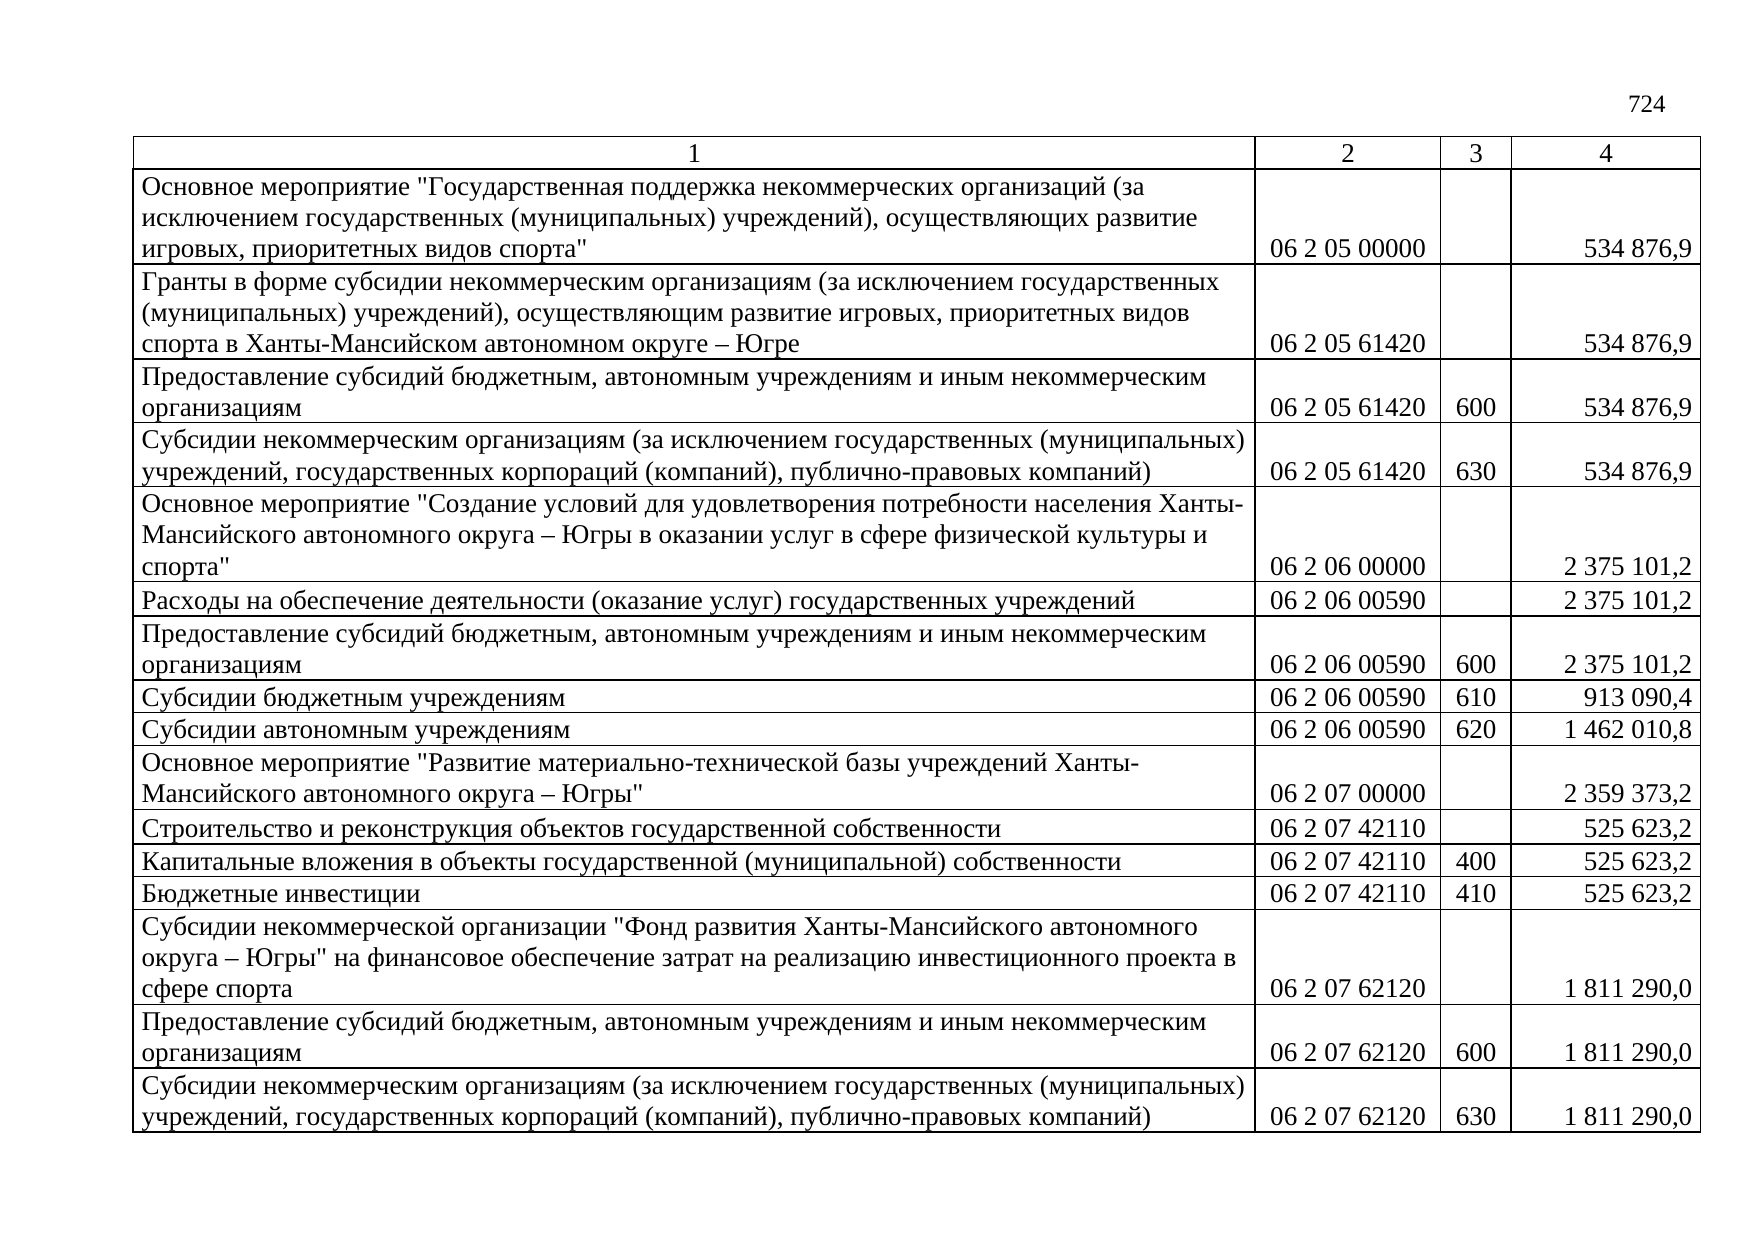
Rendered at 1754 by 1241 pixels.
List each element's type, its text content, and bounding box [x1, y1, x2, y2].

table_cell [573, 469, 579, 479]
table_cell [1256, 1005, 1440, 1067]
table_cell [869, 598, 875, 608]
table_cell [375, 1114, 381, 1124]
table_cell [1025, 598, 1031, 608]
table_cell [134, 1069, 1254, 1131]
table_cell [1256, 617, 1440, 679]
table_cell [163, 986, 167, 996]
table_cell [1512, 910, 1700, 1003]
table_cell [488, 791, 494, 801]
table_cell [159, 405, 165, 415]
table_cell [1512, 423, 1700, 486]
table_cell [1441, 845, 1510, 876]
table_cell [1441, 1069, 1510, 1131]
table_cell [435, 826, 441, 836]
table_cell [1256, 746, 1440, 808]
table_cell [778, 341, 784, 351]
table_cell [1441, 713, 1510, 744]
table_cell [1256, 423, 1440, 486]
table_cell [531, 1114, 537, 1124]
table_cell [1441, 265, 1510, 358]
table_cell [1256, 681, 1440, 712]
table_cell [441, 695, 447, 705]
table_header 1 [134, 137, 1254, 168]
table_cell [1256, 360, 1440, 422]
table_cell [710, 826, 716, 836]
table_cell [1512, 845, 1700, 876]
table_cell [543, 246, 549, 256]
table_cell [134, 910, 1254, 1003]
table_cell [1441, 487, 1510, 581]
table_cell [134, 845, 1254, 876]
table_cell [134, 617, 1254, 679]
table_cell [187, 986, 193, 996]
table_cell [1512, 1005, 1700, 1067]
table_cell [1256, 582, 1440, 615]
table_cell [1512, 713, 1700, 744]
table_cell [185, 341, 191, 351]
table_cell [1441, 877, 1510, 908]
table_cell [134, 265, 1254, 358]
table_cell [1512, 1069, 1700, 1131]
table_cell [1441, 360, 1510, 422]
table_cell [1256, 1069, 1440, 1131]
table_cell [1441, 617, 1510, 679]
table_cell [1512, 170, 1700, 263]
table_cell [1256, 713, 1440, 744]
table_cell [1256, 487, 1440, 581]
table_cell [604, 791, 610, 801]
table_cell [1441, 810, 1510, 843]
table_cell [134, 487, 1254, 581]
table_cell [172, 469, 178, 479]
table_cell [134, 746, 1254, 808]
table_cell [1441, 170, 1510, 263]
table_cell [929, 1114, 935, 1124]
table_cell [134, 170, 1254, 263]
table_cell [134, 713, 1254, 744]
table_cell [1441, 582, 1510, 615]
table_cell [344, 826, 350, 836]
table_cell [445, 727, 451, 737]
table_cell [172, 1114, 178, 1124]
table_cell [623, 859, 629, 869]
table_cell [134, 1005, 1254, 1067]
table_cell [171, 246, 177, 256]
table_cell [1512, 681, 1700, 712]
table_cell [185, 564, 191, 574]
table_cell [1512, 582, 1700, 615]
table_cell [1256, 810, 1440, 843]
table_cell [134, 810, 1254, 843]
table_header 2 [1256, 137, 1440, 168]
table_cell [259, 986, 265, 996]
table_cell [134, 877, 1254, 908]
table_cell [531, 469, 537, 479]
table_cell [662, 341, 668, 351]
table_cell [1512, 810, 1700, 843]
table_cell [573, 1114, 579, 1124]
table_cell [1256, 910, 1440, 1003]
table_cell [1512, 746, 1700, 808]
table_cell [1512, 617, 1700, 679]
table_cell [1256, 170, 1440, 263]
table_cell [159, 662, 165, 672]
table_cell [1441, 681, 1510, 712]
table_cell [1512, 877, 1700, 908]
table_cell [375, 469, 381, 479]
table_header 3 [1441, 137, 1511, 168]
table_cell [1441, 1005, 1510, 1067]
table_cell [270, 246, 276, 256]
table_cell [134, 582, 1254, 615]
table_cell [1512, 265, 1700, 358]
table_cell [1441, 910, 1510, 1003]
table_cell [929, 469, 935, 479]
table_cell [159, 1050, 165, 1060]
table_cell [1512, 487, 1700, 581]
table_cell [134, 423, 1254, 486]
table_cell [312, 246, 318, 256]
table_header 4 [1512, 137, 1700, 168]
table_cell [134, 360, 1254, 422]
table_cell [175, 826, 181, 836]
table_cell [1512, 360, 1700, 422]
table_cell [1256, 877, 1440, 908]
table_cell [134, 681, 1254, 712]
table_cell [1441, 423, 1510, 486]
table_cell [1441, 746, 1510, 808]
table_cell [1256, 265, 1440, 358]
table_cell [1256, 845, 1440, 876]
